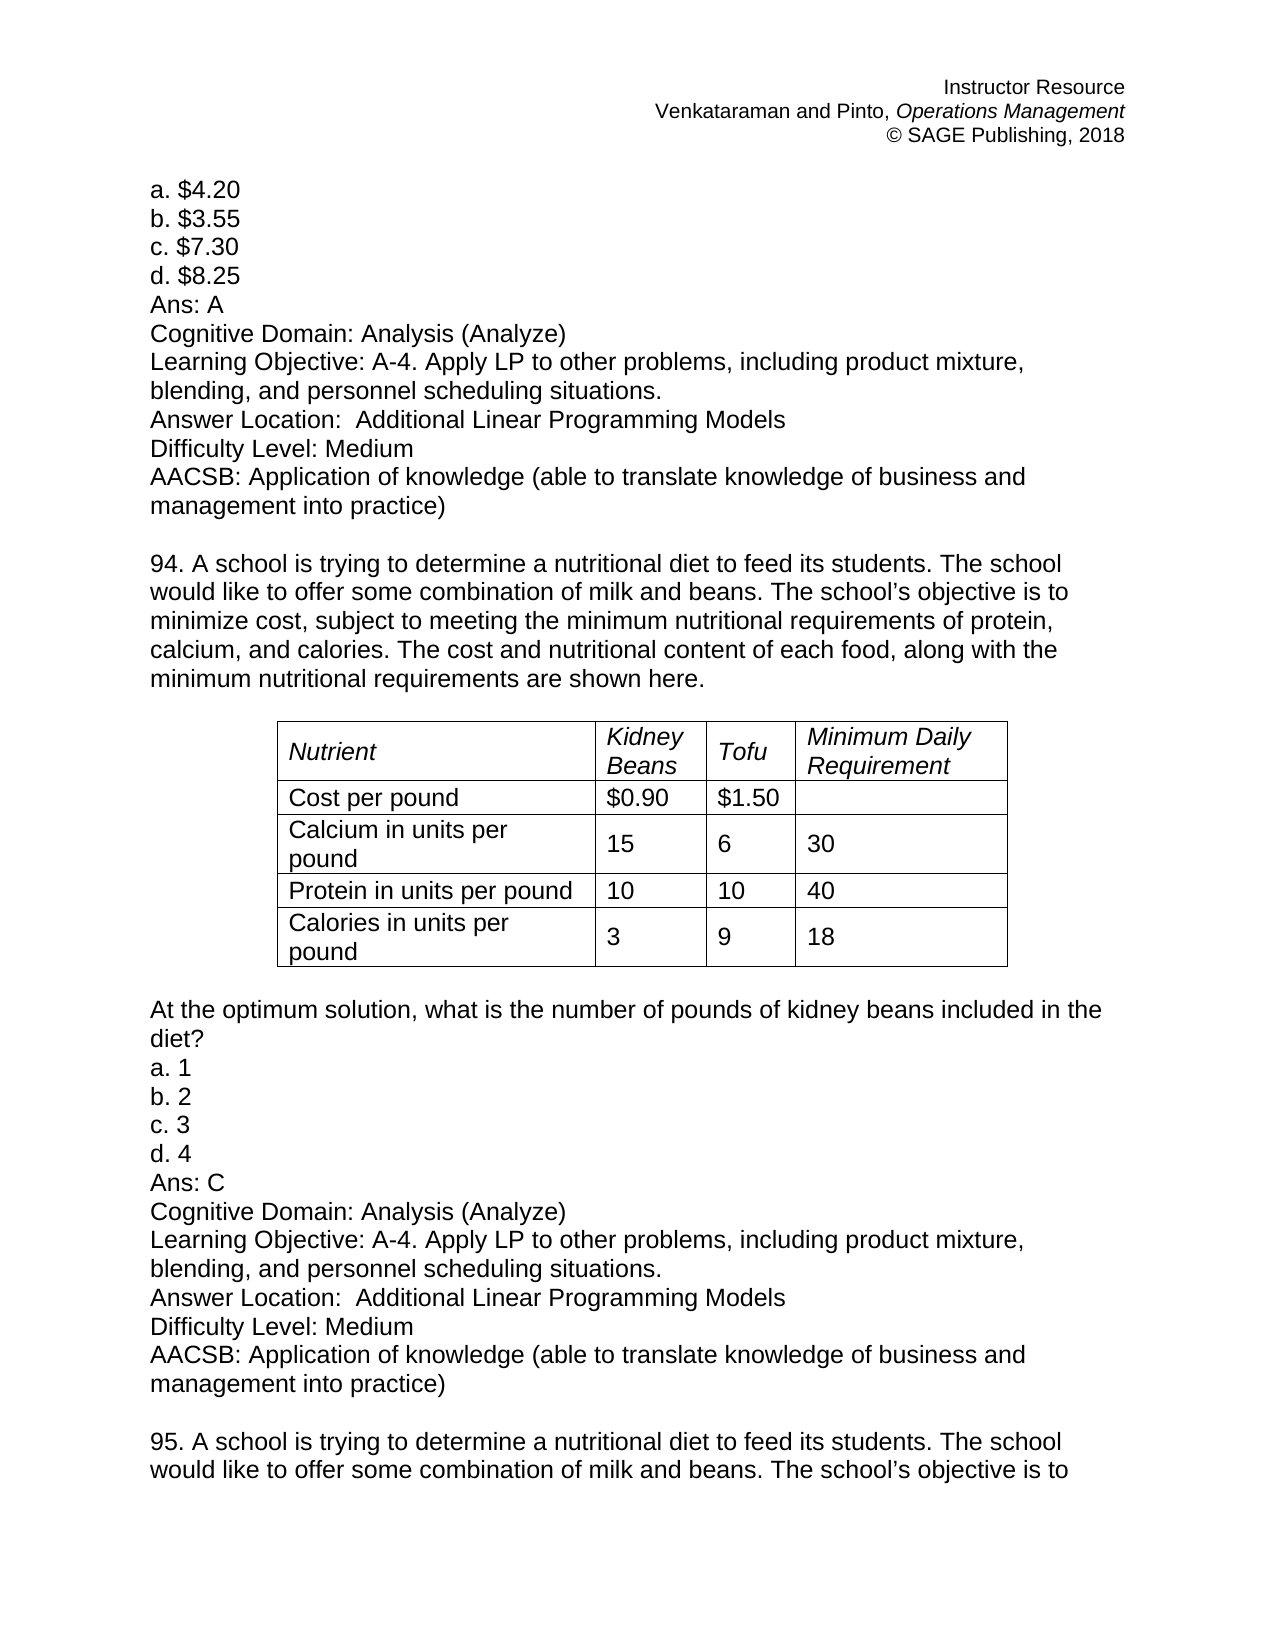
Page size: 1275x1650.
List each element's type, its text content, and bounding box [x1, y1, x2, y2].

text a. 1 [150, 1053, 1125, 1082]
table_cell 30 [796, 815, 1007, 873]
text Cognitive Domain: Analysis (Analyze) [150, 1197, 1125, 1225]
text Answer Location: Additional Linear Programming Models [150, 405, 1125, 434]
text Learning Objective: A-4. Apply LP to other problems, including product mixture, blending, and personnel scheduling situations. [150, 1225, 1125, 1283]
table_cell $1.50 [707, 781, 795, 814]
table_cell 9 [707, 908, 795, 966]
text Answer Location: Additional Linear Programming Models [150, 1283, 1125, 1312]
table_header Minimum Daily Requirement [796, 722, 1007, 780]
text b. 2 [150, 1082, 1125, 1110]
text c. $7.30 [150, 232, 1125, 261]
text c. 3 [150, 1110, 1125, 1139]
text AACSB: Application of knowledge (able to translate knowledge of business and management into practice) [150, 462, 1125, 520]
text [150, 1427, 1125, 1484]
table_cell Cost per pound [278, 781, 595, 814]
table_header Tofu [707, 722, 795, 780]
table_cell [796, 781, 1007, 814]
table_cell 10 [596, 874, 706, 907]
text Learning Objective: A-4. Apply LP to other problems, including product mixture, blending, and personnel scheduling situations. [150, 347, 1125, 405]
table_cell 3 [596, 908, 706, 966]
text Difficulty Level: Medium [150, 434, 1125, 462]
table_cell 18 [796, 908, 1007, 966]
table_cell 6 [707, 815, 795, 873]
text b. $3.55 [150, 204, 1125, 232]
text Difficulty Level: Medium [150, 1312, 1125, 1340]
table_cell Calories in units per pound [278, 908, 595, 966]
text 94. A school is trying to determine a nutritional diet to feed its students. The school would like to offer some combination of milk and beans. The school’s objective is to minimize cost, subject to meeting the minimum nutritional requirements of protein, calcium, and calories. The cost and nutritional content of each food, along with the minimum nutritional requirements are shown here. [150, 549, 1125, 692]
text Ans: C [150, 1168, 1125, 1197]
text Cognitive Domain: Analysis (Analyze) [150, 319, 1125, 347]
text Ans: A [150, 290, 1125, 319]
table_header Kidney Beans [596, 722, 706, 780]
table_cell 40 [796, 874, 1007, 907]
text AACSB: Application of knowledge (able to translate knowledge of business and management into practice) [150, 1340, 1125, 1398]
table_cell $0.90 [596, 781, 706, 814]
text d. $8.25 [150, 261, 1125, 290]
table_header Nutrient [278, 722, 595, 780]
text a. $4.20 [150, 175, 1125, 204]
table_cell Calcium in units per pound [278, 815, 595, 873]
text d. 4 [150, 1139, 1125, 1168]
text At the optimum solution, what is the number of pounds of kidney beans included in the diet? [150, 995, 1125, 1053]
table_cell 15 [596, 815, 706, 873]
table_cell 10 [707, 874, 795, 907]
table_cell Protein in units per pound [278, 874, 595, 907]
